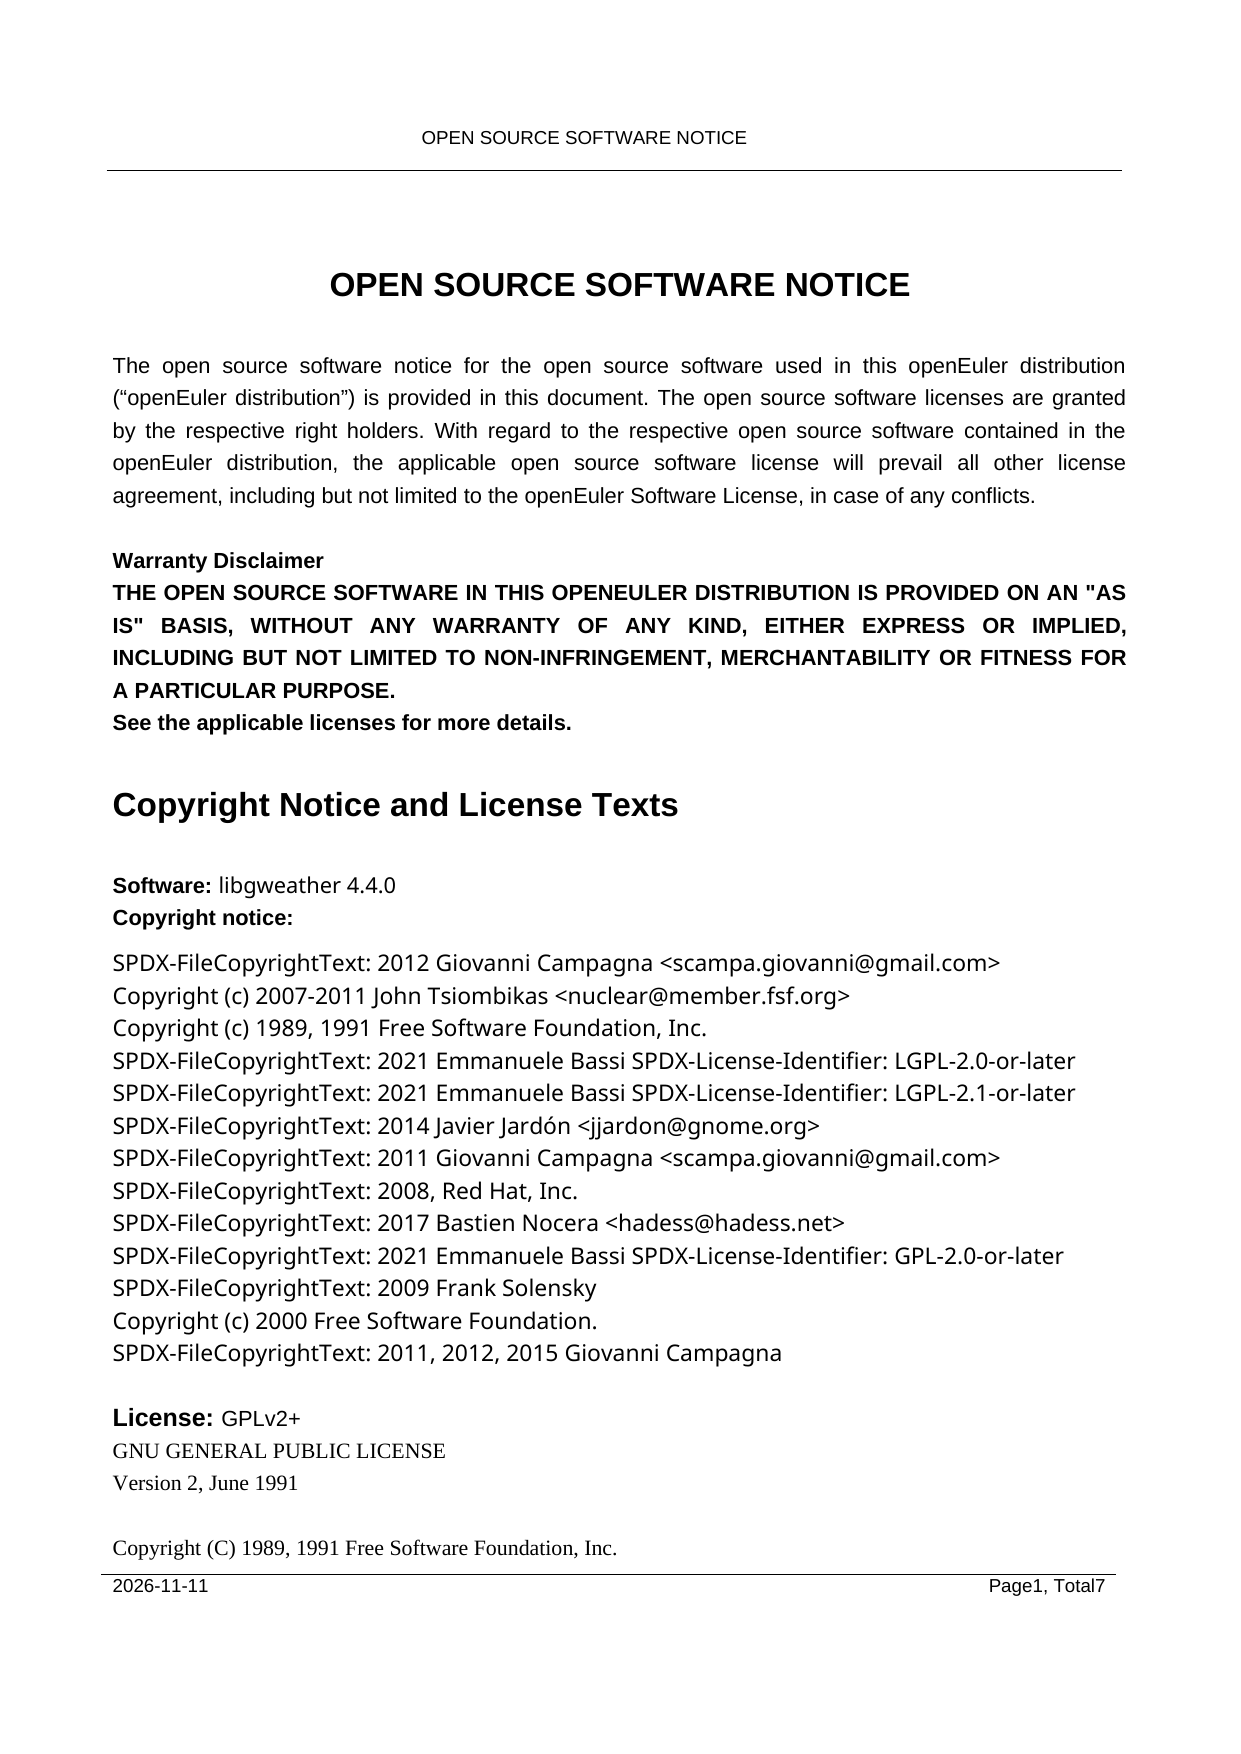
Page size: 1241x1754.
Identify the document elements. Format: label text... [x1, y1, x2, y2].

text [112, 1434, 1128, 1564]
text Warranty Disclaimer [112, 544, 1128, 576]
text SPDX-FileCopyrightText: 2012 Giovanni Campagna <scampa.giovanni@gmail.com> Copyright (c) 2007-2011 John Tsiombikas <nuclear@member.fsf.org> Copyright (c) 1989, 1991 Free Software Foundation, Inc. SPDX-FileCopyrightText: 2021 Emmanuele Bassi SPDX-License-Identifier: LGPL-2.0-or-later SPDX-FileCopyrightText: 2021 Emmanuele Bassi SPDX-License-Identifier: LGPL-2.1-or-later SPDX-FileCopyrightText: 2014 Javier Jardón <jjardon@gnome.org> SPDX-FileCopyrightText: 2011 Giovanni Campagna <scampa.giovanni@gmail.com> SPDX-FileCopyrightText: 2008, Red Hat, Inc. SPDX-FileCopyrightText: 2017 Bastien Nocera <hadess@hadess.net> SPDX-FileCopyrightText: 2021 Emmanuele Bassi SPDX-License-Identifier: GPL-2.0-or-later SPDX-FileCopyrightText: 2009 Frank Solensky Copyright (c) 2000 Free Software Foundation. SPDX-FileCopyrightText: 2011, 2012, 2015 Giovanni Campagna [112, 947, 1128, 1369]
text OPEN SOURCE SOFTWARE NOTICE [112, 251, 1128, 316]
text THE OPEN SOURCE SOFTWARE IN THIS OPENEULER DISTRIBUTION IS PROVIDED ON AN "AS IS" BASIS, WITHOUT ANY WARRANTY OF ANY KIND, EITHER EXPRESS OR IMPLIED, INCLUDING BUT NOT LIMITED TO NON-INFRINGEMENT, MERCHANTABILITY OR FITNESS FOR A PARTICULAR PURPOSE. See the applicable licenses for more details. [112, 576, 1128, 739]
title Software: libgweather 4.4.0 [112, 869, 1128, 901]
text Copyright Notice and License Texts [112, 771, 1128, 836]
text Copyright notice: [112, 901, 1128, 934]
text The open source software notice for the open source software used in this openEuler distribution (“openEuler distribution”) is provided in this document. The open source software licenses are granted by the respective right holders. With regard to the respective open source software contained in the openEuler distribution, the applicable open source software license will prevail all other license agreement, including but not limited to the openEuler Software License, in case of any conflicts. [112, 349, 1128, 511]
text License: GPLv2+ [112, 1402, 1128, 1434]
